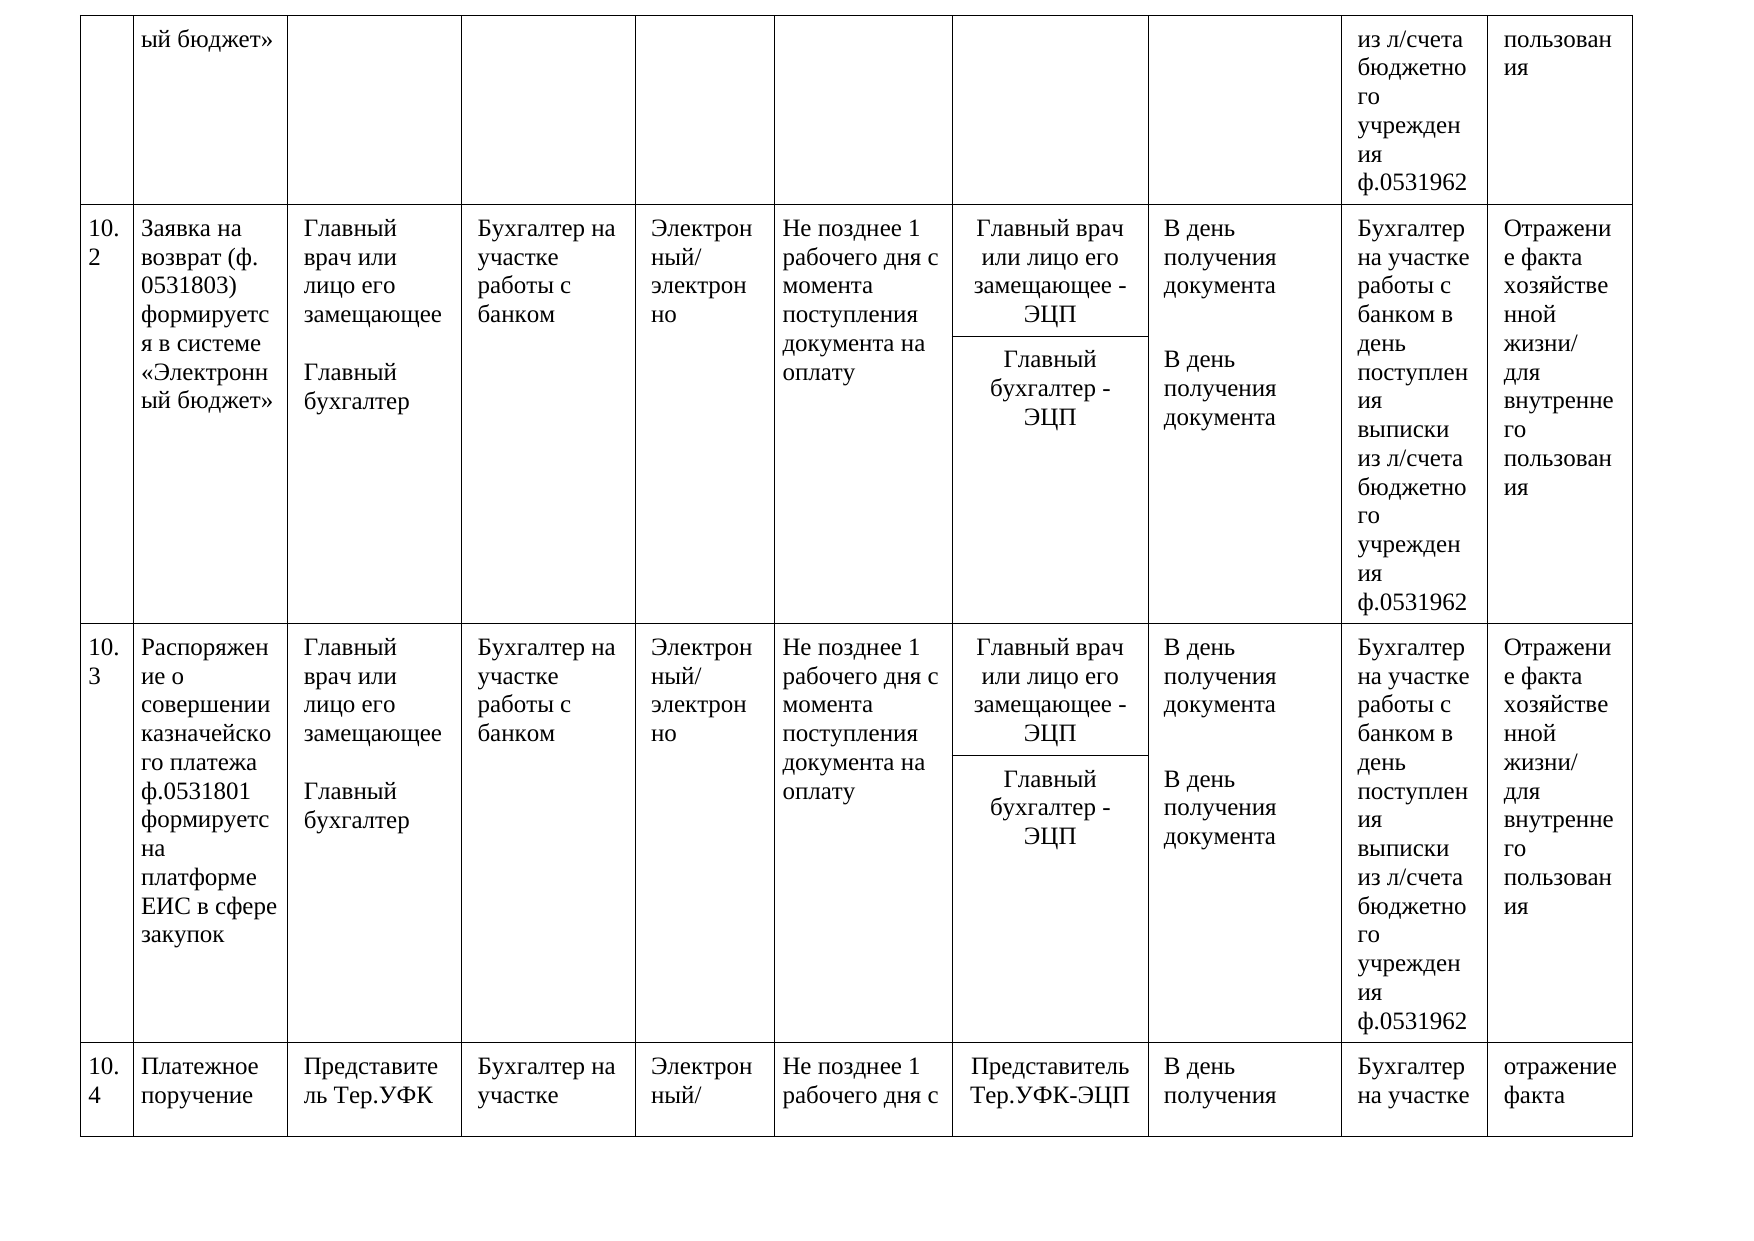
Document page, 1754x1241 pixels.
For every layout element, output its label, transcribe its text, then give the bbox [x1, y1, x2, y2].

table_cell 10.4 [81, 1043, 133, 1136]
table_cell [134, 1043, 287, 1136]
table_cell Бухгалтер на участке работы с банком [462, 205, 635, 623]
table_cell Распоряжение о совершении казначейского платежа ф.0531801 формируетсна платформе ЕИС в сфере закупок [134, 624, 287, 1042]
table_cell Отражение факта хозяйственной жизни/ для внутреннего пользования [1488, 624, 1632, 1042]
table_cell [288, 1043, 461, 1136]
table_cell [775, 205, 952, 623]
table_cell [1149, 16, 1341, 204]
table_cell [953, 16, 1148, 204]
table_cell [1149, 1043, 1341, 1136]
table_cell Бухгалтер на участке работы с банком в день поступления выписки из л/счета бюджетного учреждения ф.0531962 [1342, 624, 1487, 1042]
table_cell Главный врач или лицо его замещающее Главный бухгалтер [288, 624, 461, 1042]
table_cell Заявка на возврат (ф. 0531803) формируется в системе «Электронный бюджет» [134, 205, 287, 623]
table_cell В день получения документа [1149, 624, 1341, 755]
table_cell Электронный/ электронно [636, 205, 774, 623]
table_cell Электронный/ электронно [636, 624, 774, 1042]
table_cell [1488, 1043, 1632, 1136]
table_cell Главный врач или лицо его замещающее - ЭЦП [953, 624, 1148, 755]
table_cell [462, 1043, 635, 1136]
table_cell В день получения документа [1149, 205, 1341, 336]
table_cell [953, 1043, 1148, 1136]
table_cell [288, 205, 461, 623]
table_cell Главный бухгалтер - ЭЦП [953, 337, 1148, 623]
table_cell 10.2 [81, 205, 133, 623]
table_cell 10.3 [81, 624, 133, 1042]
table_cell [1342, 1043, 1487, 1136]
table_cell Бухгалтер на участке работы с банком [462, 624, 635, 1042]
table_cell Не позднее 1 рабочего дня с момента поступления документа на оплату [775, 624, 952, 1042]
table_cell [1488, 205, 1632, 623]
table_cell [636, 1043, 774, 1136]
table_cell В день получения документа [1149, 755, 1341, 1042]
table_cell Главный бухгалтер - ЭЦП [953, 756, 1148, 1042]
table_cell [775, 1043, 952, 1136]
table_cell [953, 205, 1148, 336]
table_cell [1342, 205, 1487, 623]
table_cell В день получения документа [1149, 336, 1341, 623]
